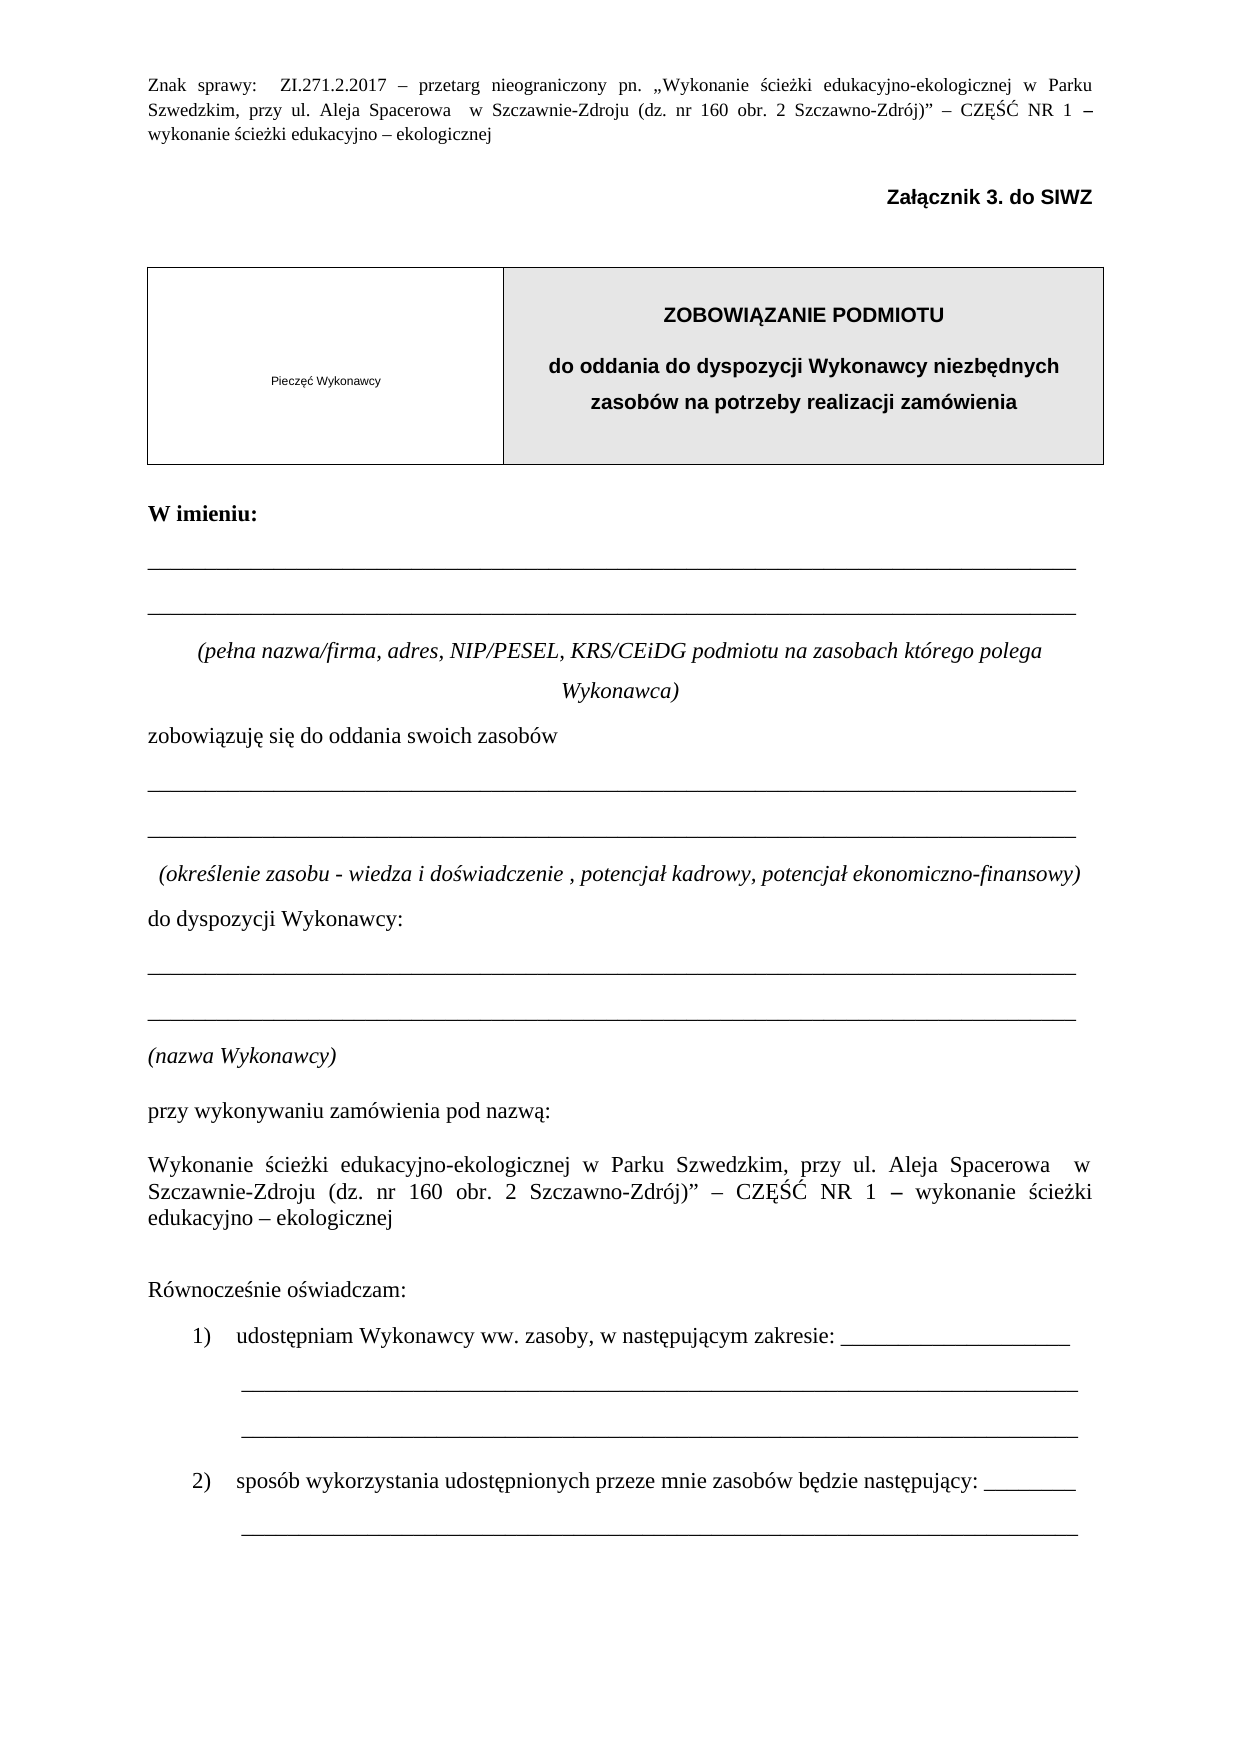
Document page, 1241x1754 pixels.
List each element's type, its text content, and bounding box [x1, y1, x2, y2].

table_header Pieczęć Wykonawcy [148, 268, 503, 464]
table_header W imieniu: _________________________________________________________________________________ _________________________________________________________________________________ (pełna nazwa/firma, adres, NIP/PESEL, KRS/CEiDG podmiotu na zasobach którego polega Wykonawca) zobowiązuję się do oddania swoich zasobów _________________________________________________________________________________ _________________________________________________________________________________ (określenie zasobu - wiedza i doświadczenie , potencjał kadrowy, potencjał ekonomiczno-finansowy) do dyspozycji Wykonawcy: _________________________________________________________________________________ _________________________________________________________________________________ (nazwa Wykonawcy) przy wykonywaniu zamówienia pod nazwą: Wykonanie ścieżki edukacyjno-ekologicznej w Parku Szwedzkim, przy ul. Aleja Spacerowa w Szczawnie-Zdroju (dz. nr 160 obr. 2 Szczawno-Zdrój)” – CZĘŚĆ NR 1 – wykonanie ścieżki edukacyjno – ekologicznej Równocześnie oświadczam: 1) udostępniam Wykonawcy ww. zasoby, w następującym zakresie: ____________________ _________________________________________________________________________ _________________________________________________________________________ [140, 494, 1100, 1460]
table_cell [140, 1460, 1100, 1559]
table_header ZOBOWIĄZANIE PODMIOTU do oddania do dyspozycji Wykonawcy niezbędnych zasobów na potrzeby realizacji zamówienia [504, 268, 1103, 464]
table_header Załącznik 3. do SIWZ [140, 170, 1100, 238]
